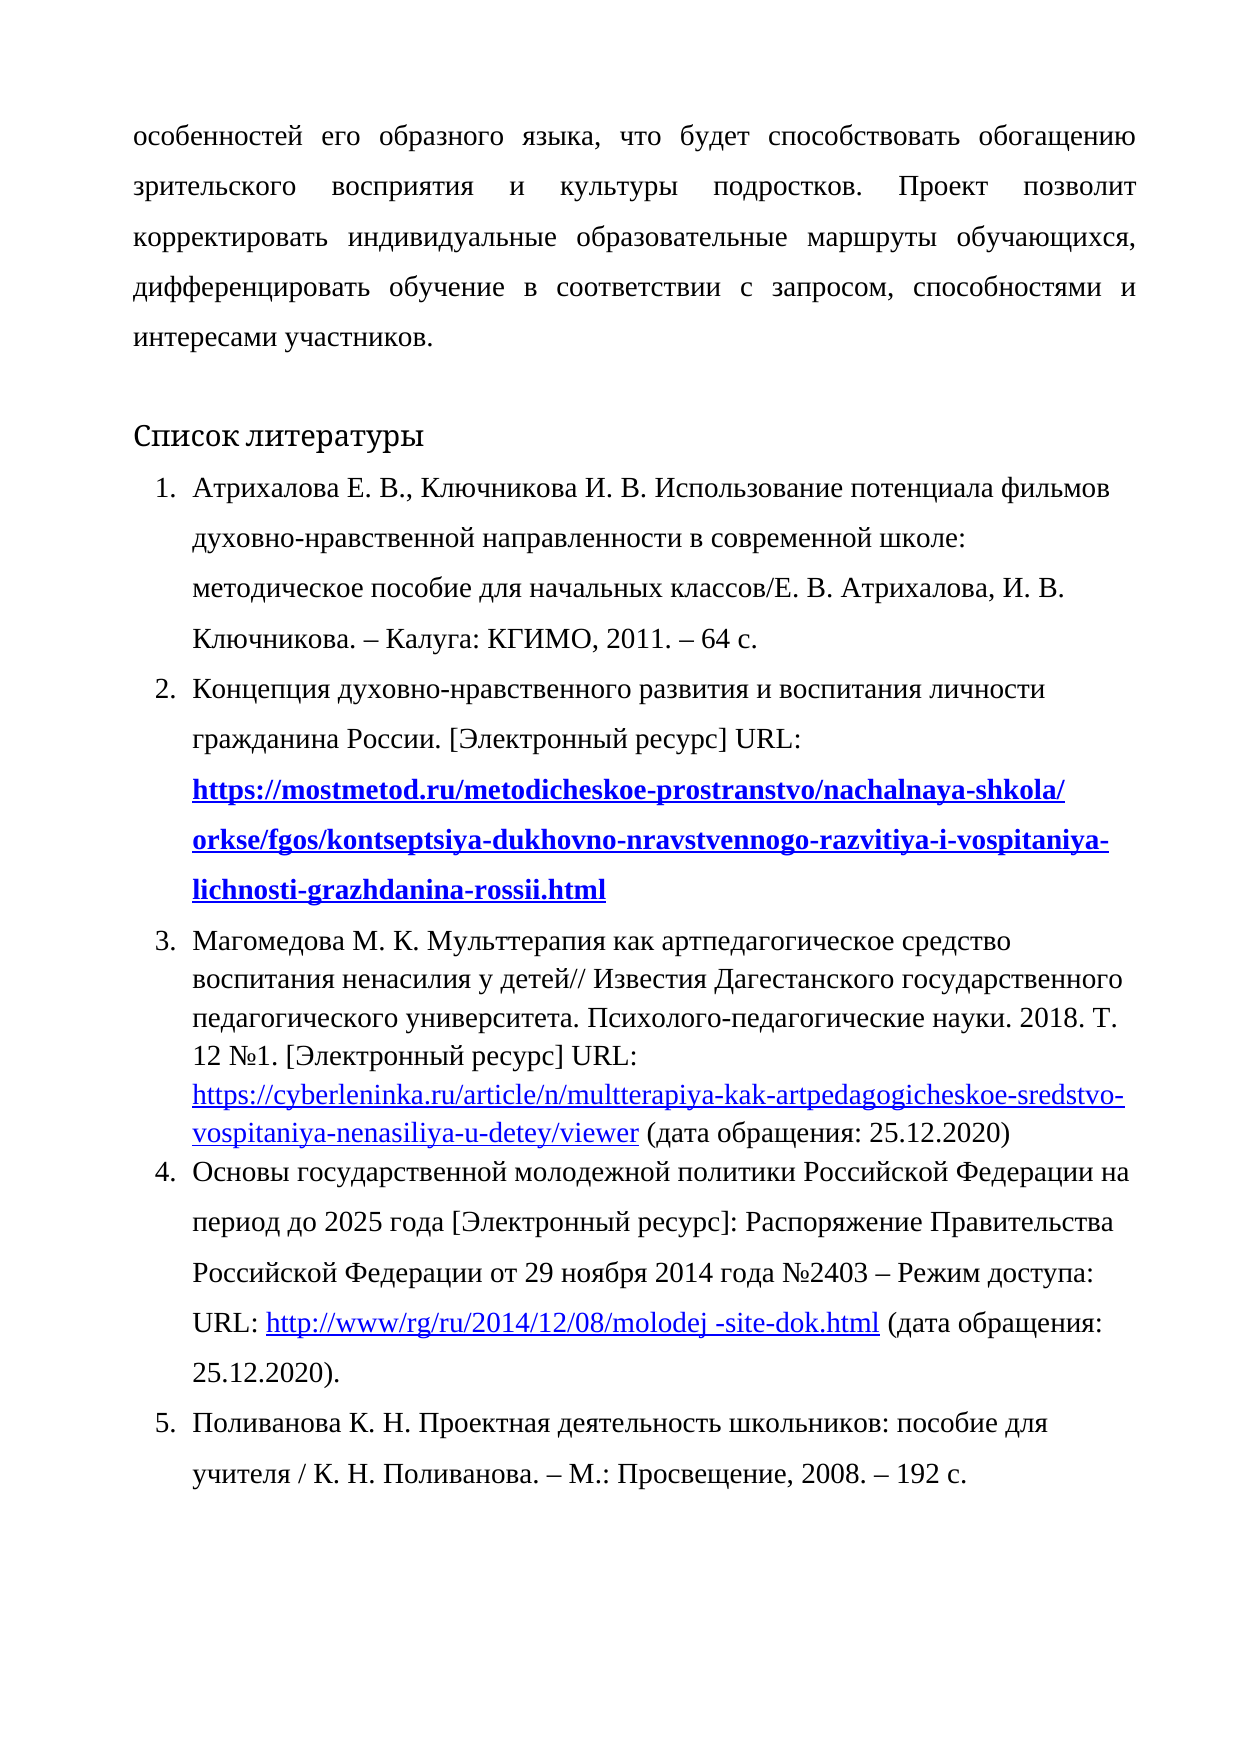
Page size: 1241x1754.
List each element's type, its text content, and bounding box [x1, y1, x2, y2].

subtitle Список литературы [133, 420, 1137, 453]
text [133, 118, 1137, 353]
list Атрихалова Е. В., Ключникова И. В. Использование потенциала фильмов духовно-нравственной направленности в современной школе: методическое пособие для начальных классов/Е. В. Атрихалова, И. В. Ключникова. – Калуга: КГИМО, 2011. – 64 с. [154, 470, 1137, 654]
list Концепция духовно-нравственного развития и воспитания личности гражданина России. [Электронный ресурс] URL: https://mostmetod.ru/metodicheskoe-prostranstvo/nachalnaya-shkola/orkse/fgos/kontseptsiya-dukhovno-nravstvennogo-razvitiya-i-vospitaniya-lichnosti-grazhdanina-rossii.html [154, 671, 1137, 906]
list Основы государственной молодежной политики Российской Федерации на период до 2025 года [Электронный ресурс]: Распоряжение Правительства Российской Федерации от 29 ноября 2014 года №2403 – Режим доступа: URL: http://www/rg/ru/2014/12/08/molodej -site-dok.html (дата обращения: 25.12.2020). [154, 1154, 1137, 1389]
list Поливанова К. Н. Проектная деятельность школьников: пособие для учителя / К. Н. Поливанова. – М.: Просвещение, 2008. – 192 с. [154, 1406, 1137, 1489]
list Магомедова М. К. Мульттерапия как артпедагогическое средство воспитания ненасилия у детей// Известия Дагестанского государственного педагогического университета. Психолого-педагогические науки. 2018. Т. 12 №1. [Электронный ресурс] URL: https://cyberleninka.ru/article/n/multterapiya-kak-artpedagogicheskoe-sredstvo-vospitaniya-nenasiliya-u-detey/viewer (дата обращения: 25.12.2020) [154, 923, 1137, 1149]
